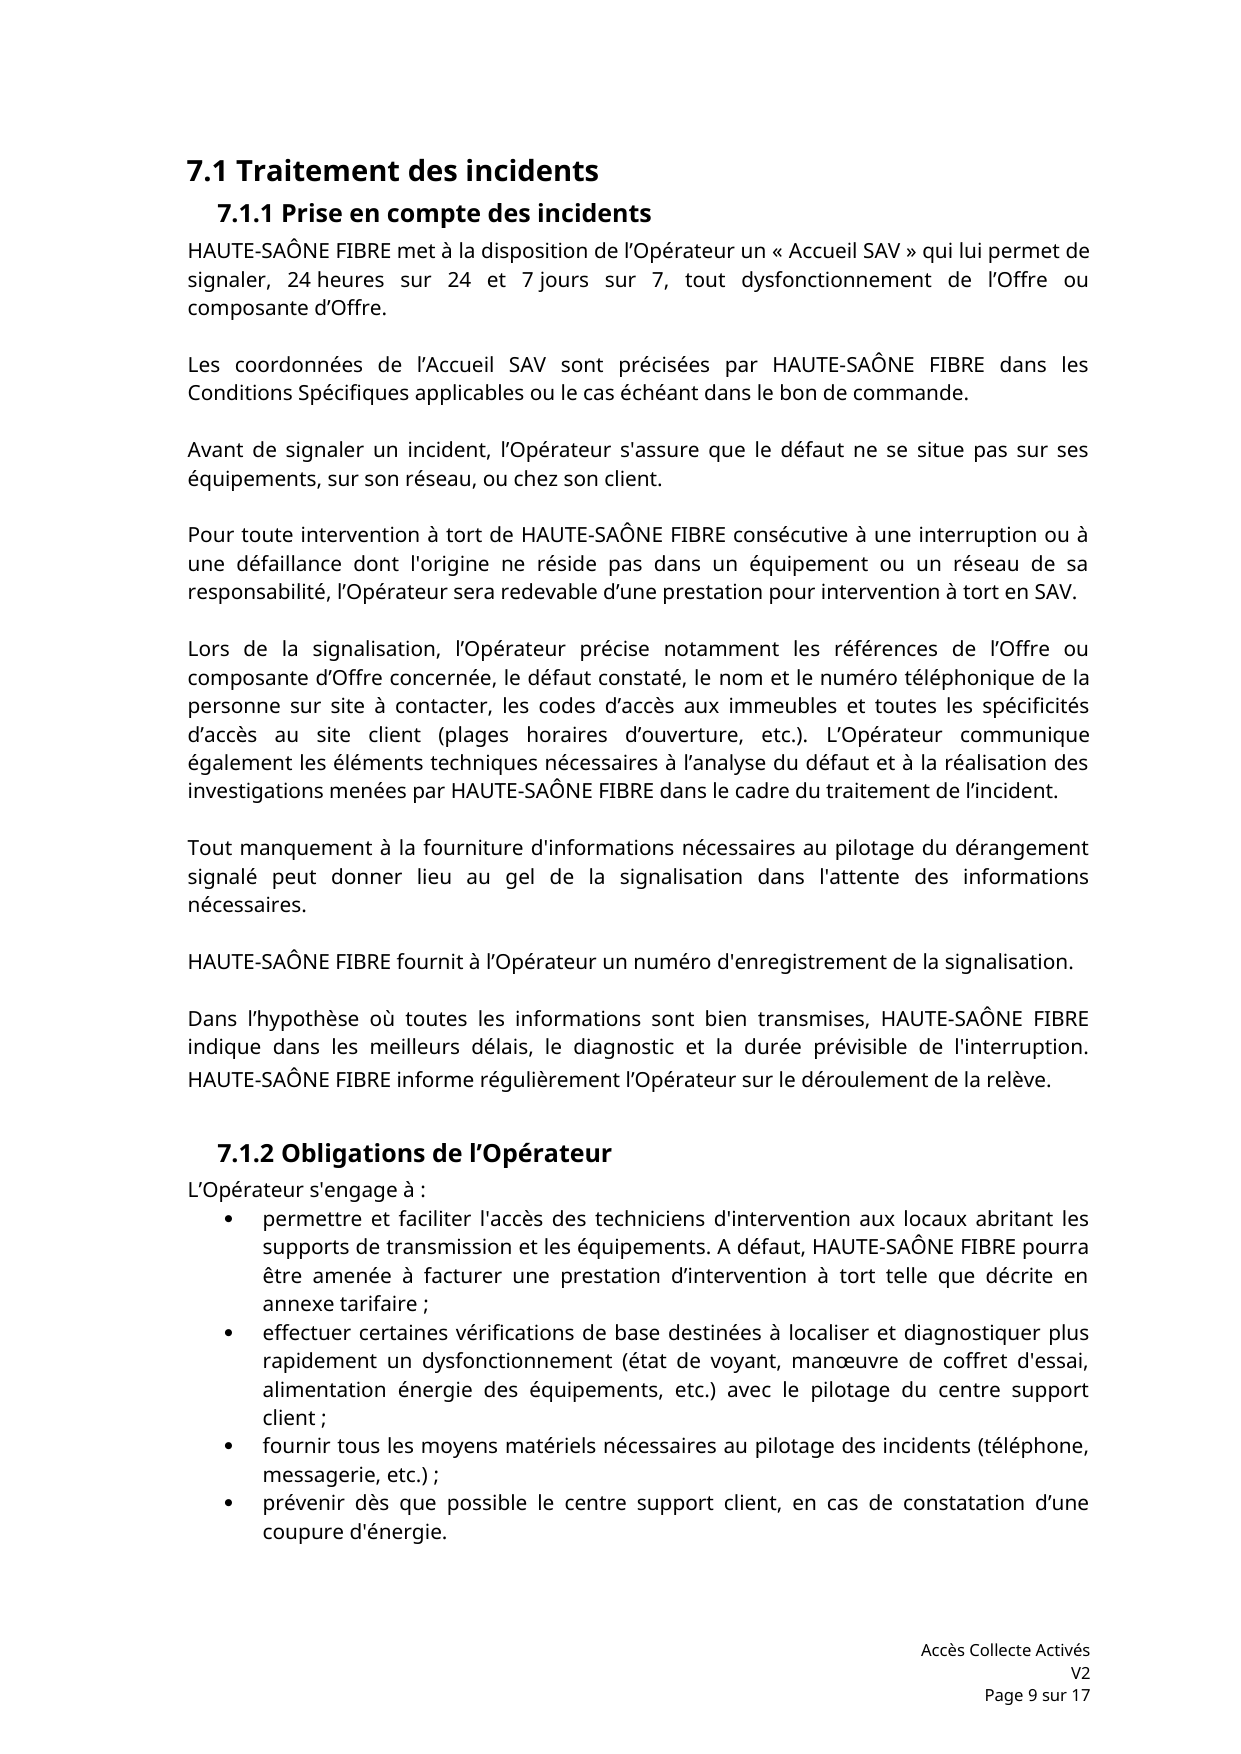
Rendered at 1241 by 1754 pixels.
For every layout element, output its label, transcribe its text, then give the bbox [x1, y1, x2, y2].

text Pour toute intervention à tort de HAUTE-SAÔNE FIBRE consécutive à une interruption ou à une défaillance dont l'origine ne réside pas dans un équipement ou un réseau de sa responsabilité, l’Opérateur sera redevable d’une prestation pour intervention à tort en SAV. [187, 521, 1090, 606]
subtitle Traitement des incidents [186, 150, 1090, 190]
text L’Opérateur s'engage à : [187, 1176, 1090, 1204]
list fournir tous les moyens matériels nécessaires au pilotage des incidents (téléphone, messagerie, etc.) ; [225, 1432, 1090, 1488]
text Dans l’hypothèse où toutes les informations sont bien transmises, HAUTE-SAÔNE FIBRE indique dans les meilleurs délais, le diagnostic et la durée prévisible de l'interruption. HAUTE-SAÔNE FIBRE informe régulièrement l’Opérateur sur le déroulement de la relève. [187, 1004, 1090, 1095]
list effectuer certaines vérifications de base destinées à localiser et diagnostiquer plus rapidement un dysfonctionnement (état de voyant, manœuvre de coffret d'essai, alimentation énergie des équipements, etc.) avec le pilotage du centre support client ; [225, 1318, 1090, 1432]
list permettre et faciliter l'accès des techniciens d'intervention aux locaux abritant les supports de transmission et les équipements. A défaut, HAUTE-SAÔNE FIBRE pourra être amenée à facturer une prestation d’intervention à tort telle que décrite en annexe tarifaire ; [225, 1204, 1090, 1318]
text Les coordonnées de l’Accueil SAV sont précisées par HAUTE-SAÔNE FIBRE dans les Conditions Spécifiques applicables ou le cas échéant dans le bon de commande. [187, 350, 1090, 407]
subtitle Prise en compte des incidents [217, 196, 1090, 230]
list prévenir dès que possible le centre support client, en cas de constatation d’une coupure d'énergie. [225, 1488, 1090, 1545]
subtitle Obligations de l’Opérateur [217, 1135, 1090, 1169]
text Tout manquement à la fourniture d'informations nécessaires au pilotage du dérangement signalé peut donner lieu au gel de la signalisation dans l'attente des informations nécessaires. [187, 833, 1090, 919]
text Lors de la signalisation, l’Opérateur précise notamment les références de l’Offre ou composante d’Offre concernée, le défaut constaté, le nom et le numéro téléphonique de la personne sur site à contacter, les codes d’accès aux immeubles et toutes les spécificités d’accès au site client (plages horaires d’ouverture, etc.). L’Opérateur communique également les éléments techniques nécessaires à l’analyse du défaut et à la réalisation des investigations menées par HAUTE-SAÔNE FIBRE dans le cadre du traitement de l’incident. [187, 634, 1090, 805]
text HAUTE-SAÔNE FIBRE fournit à l’Opérateur un numéro d'enregistrement de la signalisation. [187, 947, 1090, 976]
text Avant de signaler un incident, l’Opérateur s'assure que le défaut ne se situe pas sur ses équipements, sur son réseau, ou chez son client. [187, 435, 1090, 492]
text HAUTE-SAÔNE FIBRE met à la disposition de l’Opérateur un « Accueil SAV » qui lui permet de signaler, 24 heures sur 24 et 7 jours sur 7, tout dysfonctionnement de l’Offre ou composante d’Offre. [187, 236, 1090, 322]
